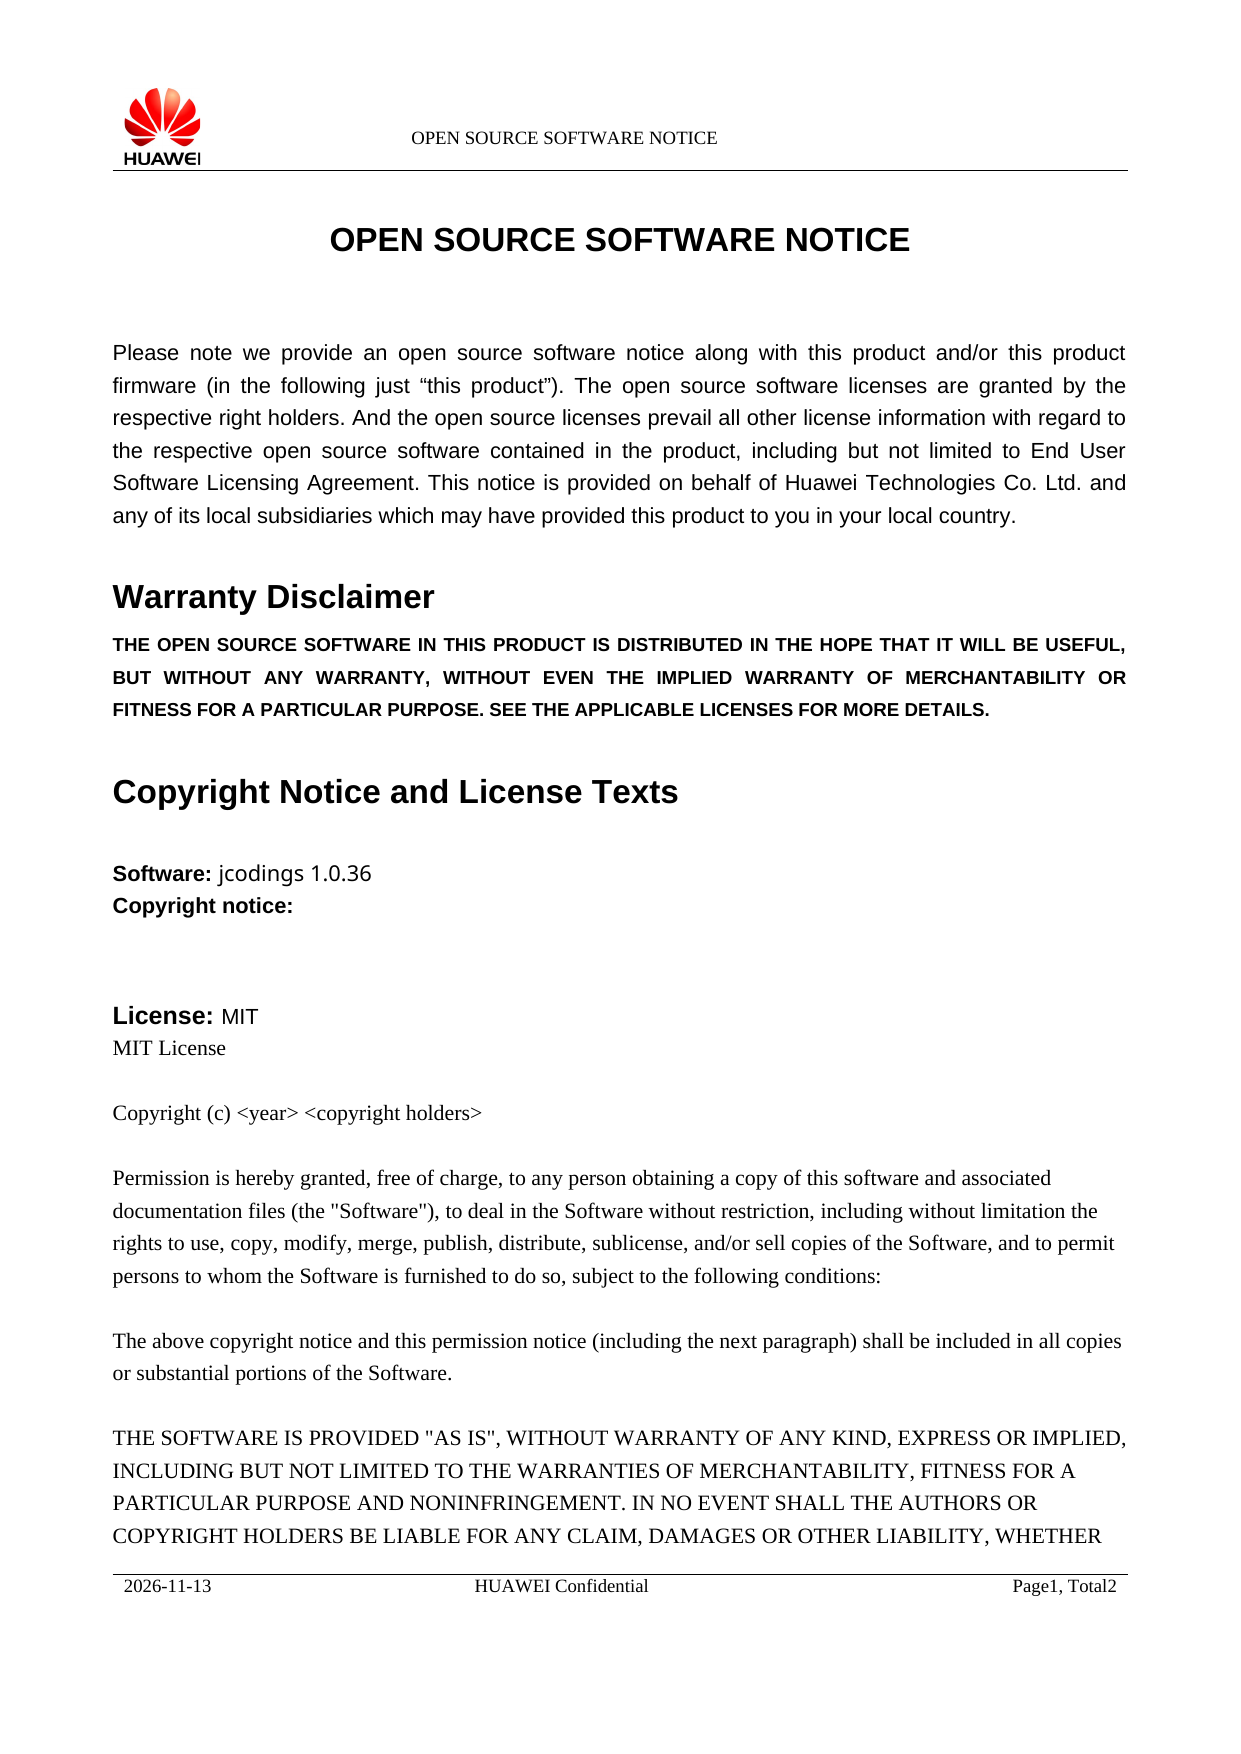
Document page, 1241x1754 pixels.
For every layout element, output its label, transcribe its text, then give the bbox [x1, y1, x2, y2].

text The open source software in this product is distributed in the hope that it will be useful, but WITHOUT ANY WARRANTY, without even the implied warranty of MERCHANTABILITY or FITNESS FOR A PARTICULAR PURPOSE. See the applicable licenses for more details. [112, 629, 1128, 726]
picture [124, 88, 201, 165]
text OPEN SOURCE SOFTWARE NOTICE [112, 206, 1128, 271]
text Please note we provide an open source software notice along with this product and/or this product firmware (in the following just “this product”). The open source software licenses are granted by the respective right holders. And the open source licenses prevail all other license information with regard to the respective open source software contained in the product, including but not limited to End User Software Licensing Agreement. This notice is provided on behalf of Huawei Technologies Co. Ltd. and any of its local subsidiaries which may have provided this product to you in your local country. [112, 336, 1128, 531]
text Copyright notice: [112, 889, 1128, 921]
title Software: jcodings 1.0.36 [112, 856, 1128, 889]
text Copyright Notice and License Texts [112, 759, 1128, 824]
text Warranty Disclaimer [112, 564, 1128, 629]
text License: MIT [112, 999, 1128, 1031]
